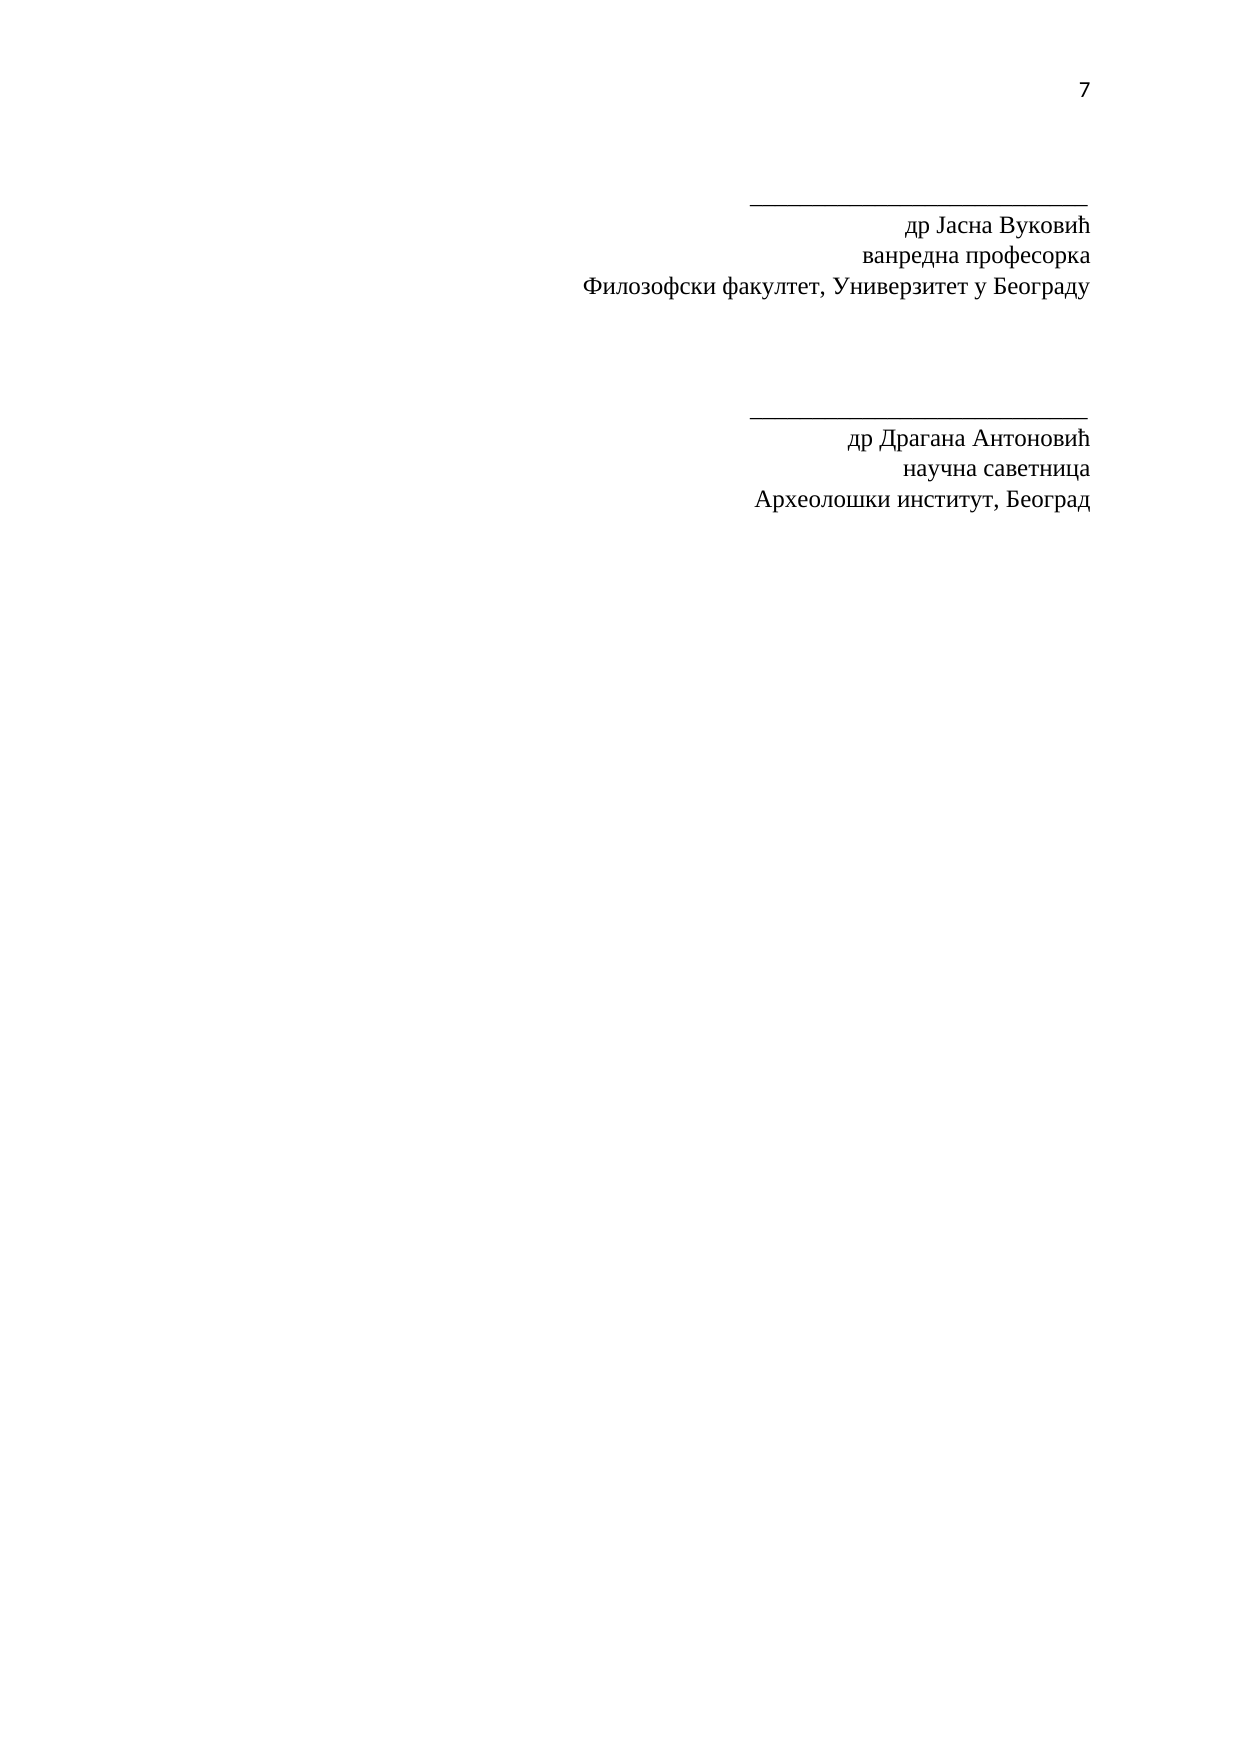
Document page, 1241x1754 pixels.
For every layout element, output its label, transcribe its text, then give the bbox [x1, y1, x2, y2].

text Археолошки институт, Београд [150, 484, 1090, 513]
text научна саветница [150, 453, 1090, 482]
text ___________________________ [150, 180, 1090, 208]
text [150, 271, 1090, 300]
text др Јасна Вуковић [150, 210, 1090, 239]
text др Драгана Антоновић [150, 423, 1090, 452]
text ванредна професорка [150, 241, 1090, 269]
text ___________________________ [150, 393, 1090, 421]
